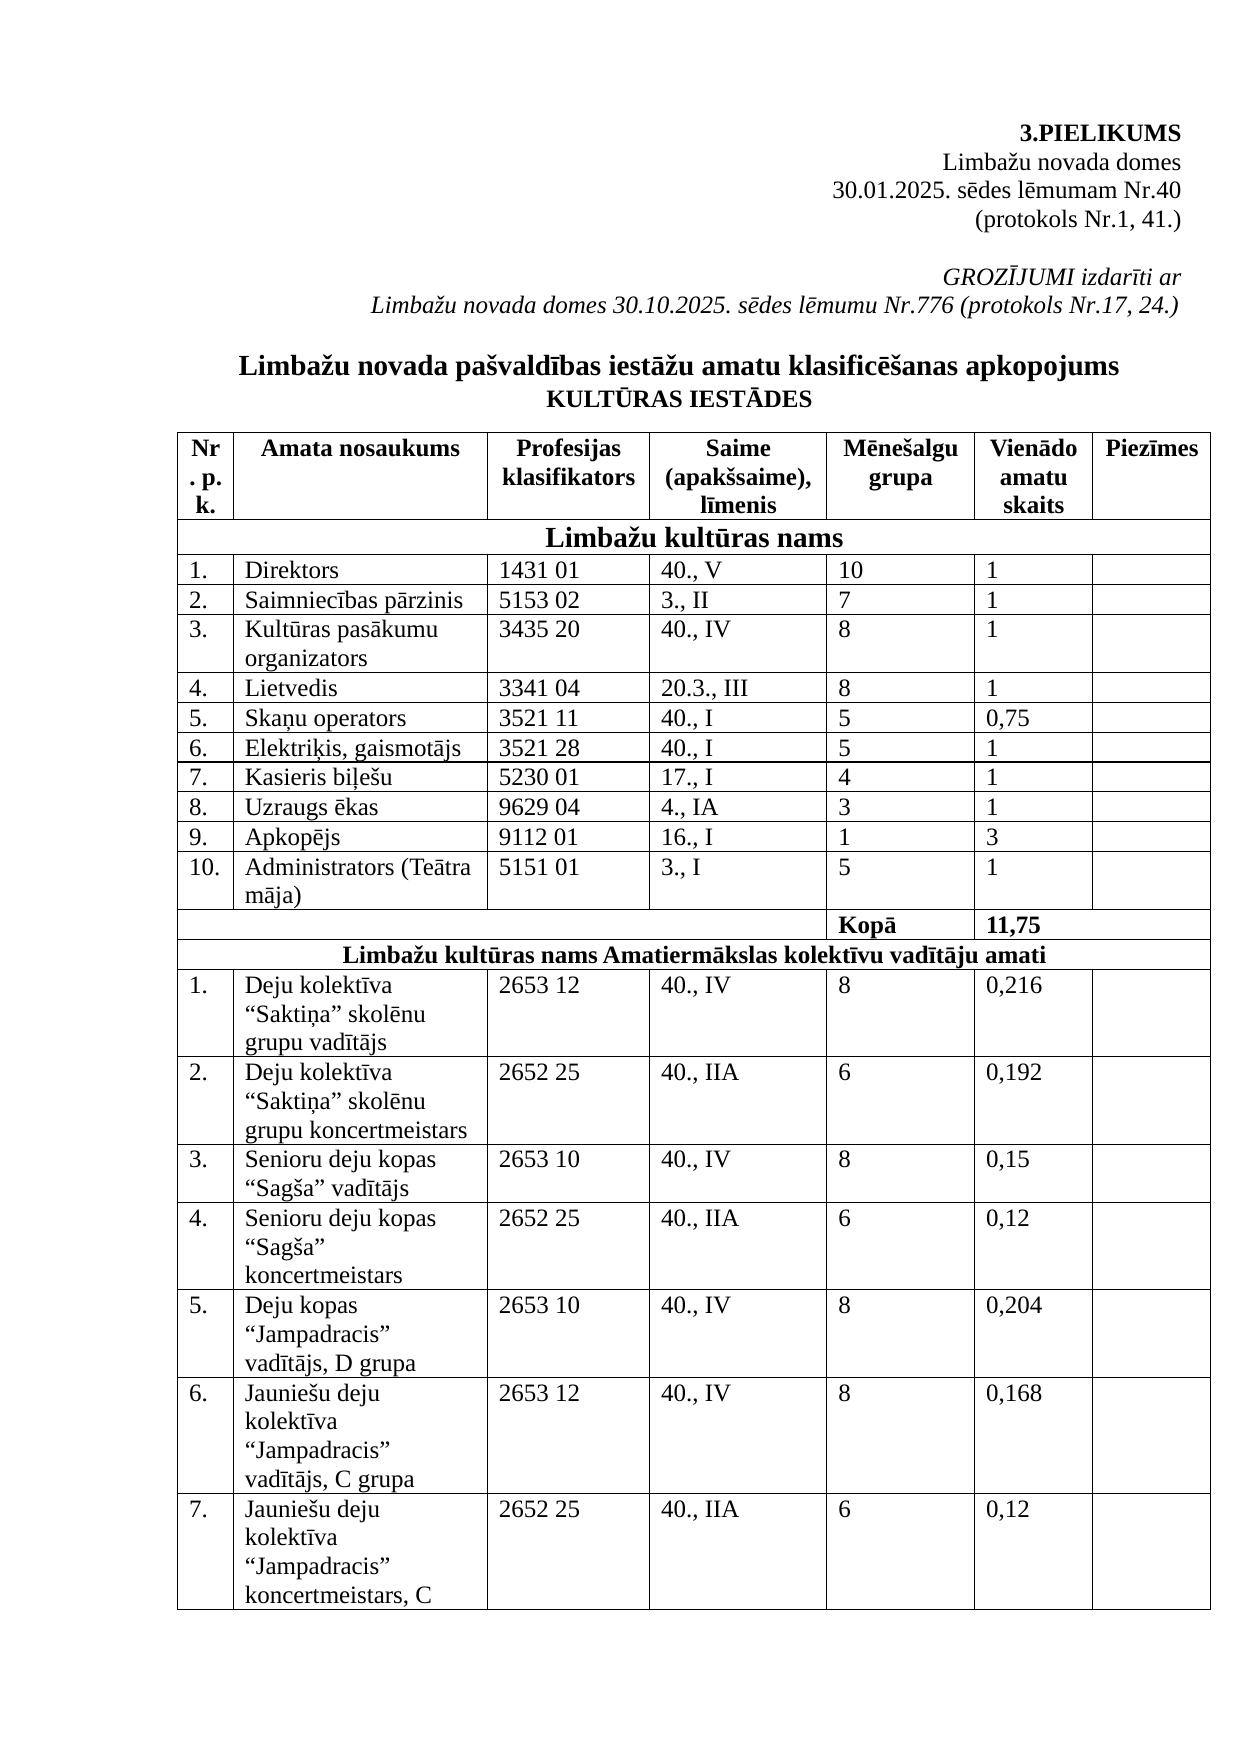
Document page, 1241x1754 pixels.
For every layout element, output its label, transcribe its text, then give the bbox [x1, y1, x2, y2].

table_cell 1 [975, 555, 1092, 584]
table_cell 9. [178, 822, 233, 851]
table_cell 5230 01 [488, 763, 649, 791]
table_cell [1093, 585, 1210, 613]
table_cell 8 [827, 673, 974, 702]
table_cell Limbažu kultūras nams Amatiermākslas kolektīvu vadītāju amati [178, 940, 1210, 969]
table_cell 1 [975, 852, 1092, 909]
text 30.01.2025. sēdes lēmumam Nr.40 [177, 176, 1181, 204]
table_cell 2652 25 [488, 1494, 649, 1609]
table_header Saime (apakšsaime), līmenis [650, 433, 826, 519]
table_cell 1 [975, 673, 1092, 702]
table_cell [1093, 1057, 1210, 1143]
table_cell 40., IV [650, 1378, 826, 1493]
table_cell 2. [178, 1057, 233, 1143]
table_cell 5153 02 [488, 585, 649, 613]
table_cell 40., IIA [650, 1057, 826, 1143]
table_cell 3. [178, 615, 233, 672]
table_cell [1093, 792, 1210, 821]
table_cell 2652 25 [488, 1057, 649, 1143]
table_cell 5 [827, 733, 974, 761]
table_cell 0,12 [975, 1494, 1092, 1609]
table_cell 0,12 [975, 1203, 1092, 1289]
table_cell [234, 1494, 487, 1609]
table_cell 10. [178, 852, 233, 909]
table_cell 8 [827, 970, 974, 1056]
table_cell 8 [827, 1145, 974, 1202]
table_cell [1093, 1290, 1210, 1377]
table_cell 16., I [650, 822, 826, 851]
table_cell 1 [975, 792, 1092, 821]
table_cell 1. [178, 555, 233, 584]
table_cell 40., IV [650, 970, 826, 1056]
table_cell Direktors [234, 555, 487, 584]
table_cell [1093, 615, 1210, 672]
table_cell Deju kopas “Jampadracis” vadītājs, D grupa [234, 1290, 487, 1377]
table_cell [1093, 1203, 1210, 1289]
table_header Profesijas klasifikators [488, 433, 649, 519]
table_cell 40., I [650, 733, 826, 761]
table_cell [1093, 852, 1210, 909]
table_cell 40., IIA [650, 1494, 826, 1609]
table_cell Limbažu kultūras nams [178, 520, 1210, 554]
table_cell 1431 01 [488, 555, 649, 584]
table_cell 40., IIA [650, 1203, 826, 1289]
table_cell 5 [827, 852, 974, 909]
table_header Nr. p. k. [178, 433, 233, 519]
table_cell [1093, 733, 1210, 761]
table_cell 17., I [650, 763, 826, 791]
table_cell Apkopējs [234, 822, 487, 851]
table_cell 7. [178, 1494, 233, 1609]
table_cell 4 [827, 763, 974, 791]
table_cell 3521 28 [488, 733, 649, 761]
table_cell Uzraugs ēkas [234, 792, 487, 821]
text Limbažu novada pašvaldības iestāžu amatu klasificēšanas apkopojums [177, 348, 1181, 382]
table_cell 40., IV [650, 1145, 826, 1202]
table_cell 3 [975, 822, 1092, 851]
table_cell [1093, 1145, 1210, 1202]
table_cell 7. [178, 763, 233, 791]
table_cell [1093, 822, 1210, 851]
table_cell 0,204 [975, 1290, 1092, 1377]
table_cell 9112 01 [488, 822, 649, 851]
table_cell [1093, 673, 1210, 702]
table_cell 6 [827, 1494, 974, 1609]
table_cell Kultūras pasākumu organizators [234, 615, 487, 672]
table_cell Senioru deju kopas “Sagša” koncertmeistars [234, 1203, 487, 1289]
table_cell 6 [827, 1057, 974, 1143]
table_cell 5. [178, 1290, 233, 1377]
table_cell Skaņu operators [234, 703, 487, 732]
table_cell 3., I [650, 852, 826, 909]
table_cell 8 [827, 1378, 974, 1493]
table_cell 3435 20 [488, 615, 649, 672]
table_cell 0,192 [975, 1057, 1092, 1143]
table_cell Administrators (Teātra māja) [234, 852, 487, 909]
table_cell 3341 04 [488, 673, 649, 702]
table_cell 3 [827, 792, 974, 821]
table_cell [1093, 1378, 1210, 1493]
text GROZĪJUMI izdarīti ar [215, 262, 1181, 291]
table_cell [1093, 970, 1210, 1056]
table_cell Saimniecības pārzinis [234, 585, 487, 613]
table_cell 7 [827, 585, 974, 613]
table_cell [178, 910, 826, 939]
table_cell 4. [178, 673, 233, 702]
table_cell 1 [975, 585, 1092, 613]
table_cell 40., V [650, 555, 826, 584]
table_cell 11,75 [975, 910, 1210, 939]
table_cell 10 [827, 555, 974, 584]
table_cell 2653 10 [488, 1145, 649, 1202]
table_cell 5151 01 [488, 852, 649, 909]
table_cell 8 [827, 1290, 974, 1377]
table_cell Kasieris biļešu [234, 763, 487, 791]
table_cell Deju kolektīva “Saktiņa” skolēnu grupu koncertmeistars [234, 1057, 487, 1143]
table_cell 8. [178, 792, 233, 821]
table_cell Lietvedis [234, 673, 487, 702]
table_cell 5. [178, 703, 233, 732]
table_cell 1 [827, 822, 974, 851]
table_cell [1093, 703, 1210, 732]
table_header Vienādo amatu skaits [975, 433, 1092, 519]
table_cell 3521 11 [488, 703, 649, 732]
table_cell 6. [178, 733, 233, 761]
table_header Mēnešalgu grupa [827, 433, 974, 519]
table_cell 5 [827, 703, 974, 732]
table_cell Senioru deju kopas “Sagša” vadītājs [234, 1145, 487, 1202]
table_cell 1 [975, 615, 1092, 672]
text (protokols Nr.1, 41.) [177, 204, 1181, 233]
table_cell 1 [975, 763, 1092, 791]
table_cell 0,168 [975, 1378, 1092, 1493]
table_header Amata nosaukums [234, 433, 487, 519]
table_cell [1093, 1494, 1210, 1609]
table_cell 4. [178, 1203, 233, 1289]
text 3.PIELIKUMS [809, 118, 1181, 147]
table_cell 8 [827, 615, 974, 672]
table_cell 3. [178, 1145, 233, 1202]
table_cell 1. [178, 970, 233, 1056]
table_cell 2653 10 [488, 1290, 649, 1377]
table_cell 0,75 [975, 703, 1092, 732]
table_cell 0,15 [975, 1145, 1092, 1202]
table_cell Jauniešu deju kolektīva “Jampadracis” vadītājs, C grupa [234, 1378, 487, 1493]
table_cell 3., II [650, 585, 826, 613]
table_cell 2653 12 [488, 970, 649, 1056]
table_cell 0,216 [975, 970, 1092, 1056]
table_cell 40., IV [650, 1290, 826, 1377]
table_cell Deju kolektīva “Saktiņa” skolēnu grupu vadītājs [234, 970, 487, 1056]
text KULTŪRAS IESTĀDES [177, 384, 1181, 413]
table_cell 20.3., III [650, 673, 826, 702]
text Limbažu novada domes 30.10.2025. sēdes lēmumu Nr.776 (protokols Nr.17, 24.) [215, 291, 1181, 319]
table_cell 2. [178, 585, 233, 613]
table_cell [1093, 555, 1210, 584]
table_cell 6. [178, 1378, 233, 1493]
table_cell 40., IV [650, 615, 826, 672]
table_cell 9629 04 [488, 792, 649, 821]
table_cell 6 [827, 1203, 974, 1289]
table_cell 40., I [650, 703, 826, 732]
table_cell 2652 25 [488, 1203, 649, 1289]
table_cell 1 [975, 733, 1092, 761]
table_cell 4., IA [650, 792, 826, 821]
table_cell Kopā [827, 910, 974, 939]
table_cell Elektriķis, gaismotājs [234, 733, 487, 761]
table_cell 2653 12 [488, 1378, 649, 1493]
text Limbažu novada domes [177, 147, 1181, 176]
table_cell [1093, 763, 1210, 791]
table_header Piezīmes [1093, 433, 1210, 519]
